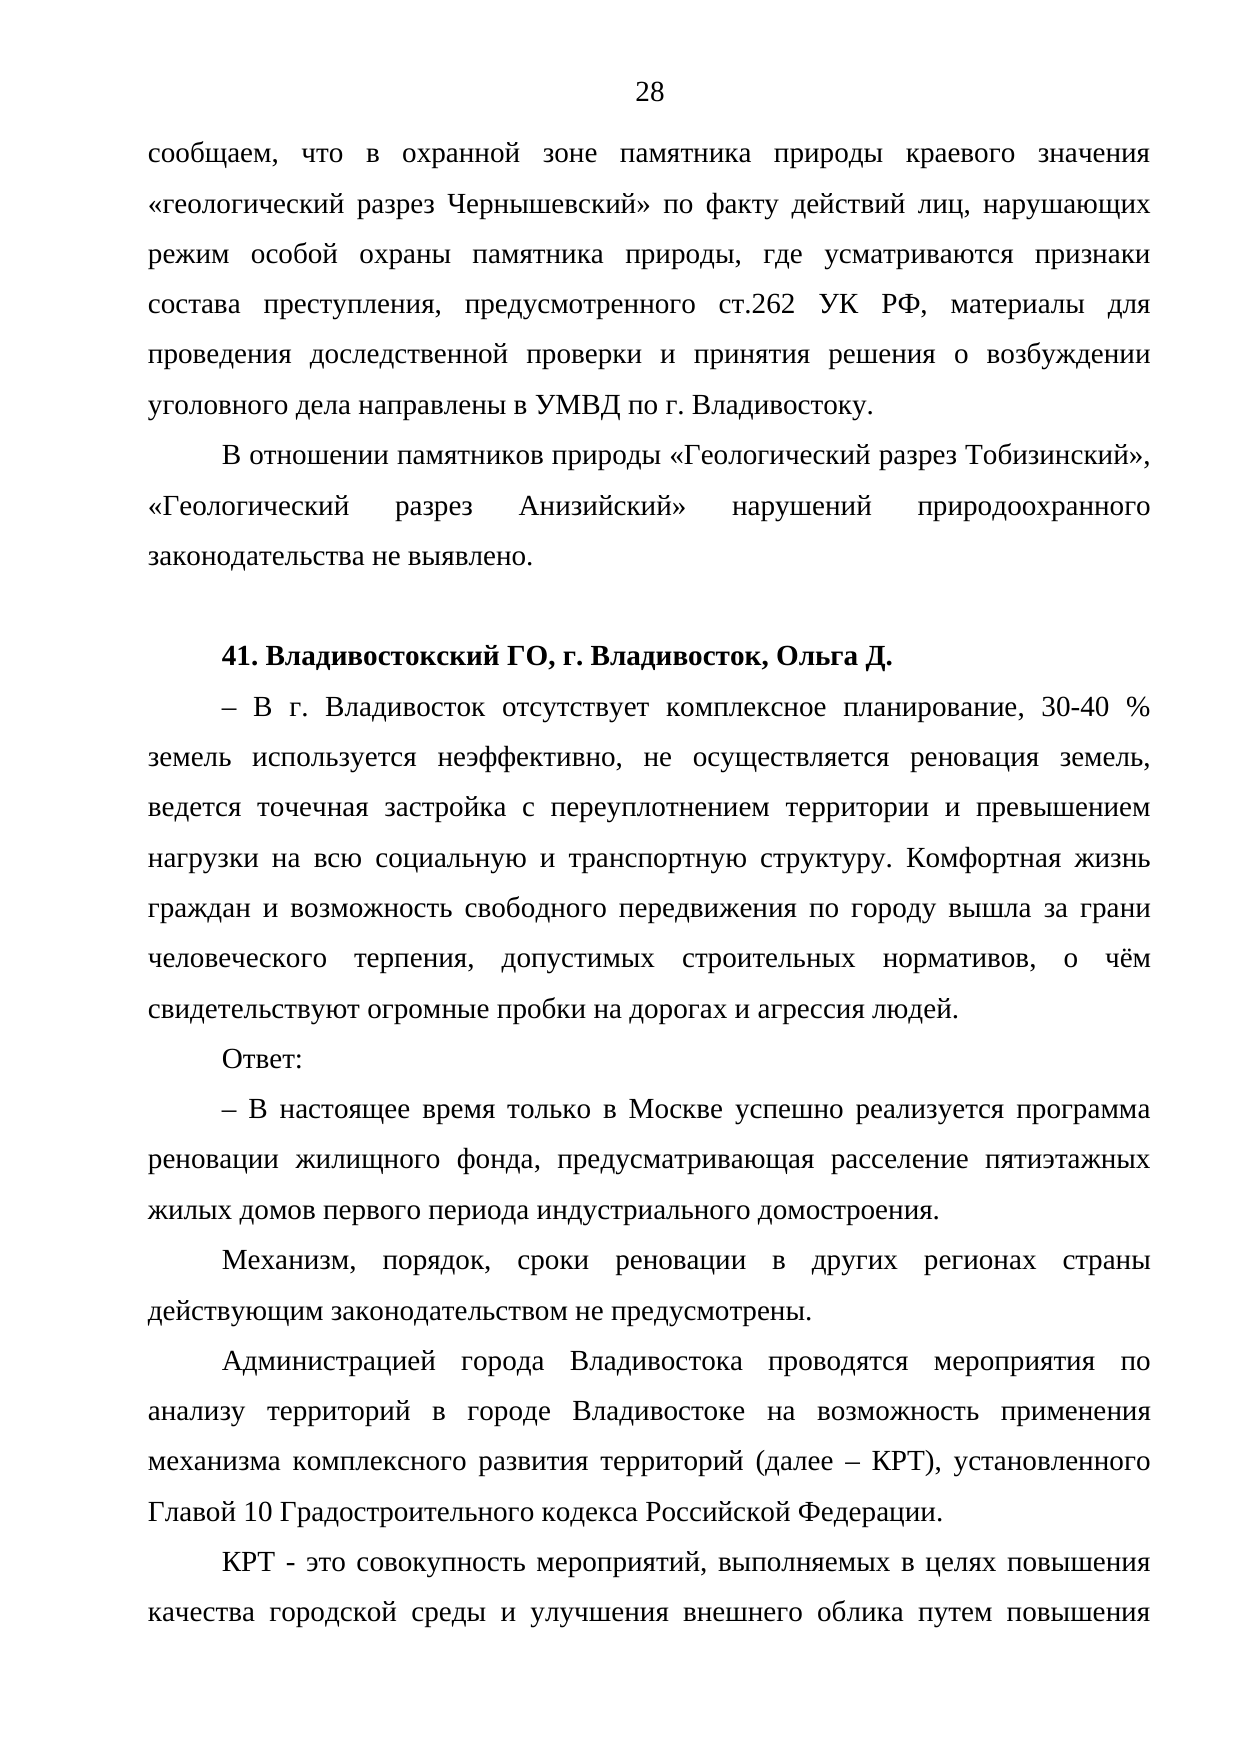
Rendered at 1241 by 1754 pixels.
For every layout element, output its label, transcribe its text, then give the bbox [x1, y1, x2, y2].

text Администрацией города Владивостока проводятся мероприятия по анализу территорий в городе Владивостоке на возможность применения механизма комплексного развития территорий (далее – КРТ), установленного Главой 10 Градостроительного кодекса Российской Федерации. [148, 1343, 1152, 1527]
text 41. Владивостокский ГО, г. Владивосток, Ольга Д. [148, 638, 1152, 672]
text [148, 1544, 1152, 1628]
text Механизм, порядок, сроки реновации в других регионах страны действующим законодательством не предусмотрены. [148, 1242, 1152, 1326]
text – В настоящее время только в Москве успешно реализуется программа реновации жилищного фонда, предусматривающая расселение пятиэтажных жилых домов первого периода индустриального домостроения. [148, 1091, 1152, 1226]
text – В г. Владивосток отсутствует комплексное планирование, 30-40 % земель используется неэффективно, не осуществляется реновация земель, ведется точечная застройка с переуплотнением территории и превышением нагрузки на всю социальную и транспортную структуру. Комфортная жизнь граждан и возможность свободного передвижения по городу вышла за грани человеческого терпения, допустимых строительных нормативов, о чём свидетельствуют огромные пробки на дорогах и агрессия людей. [148, 689, 1152, 1024]
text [148, 135, 1152, 421]
text Ответ: [148, 1041, 1152, 1074]
text В отношении памятников природы «Геологический разрез Тобизинский», «Геологический разрез Анизийский» нарушений природоохранного законодательства не выявлено. [148, 437, 1152, 571]
